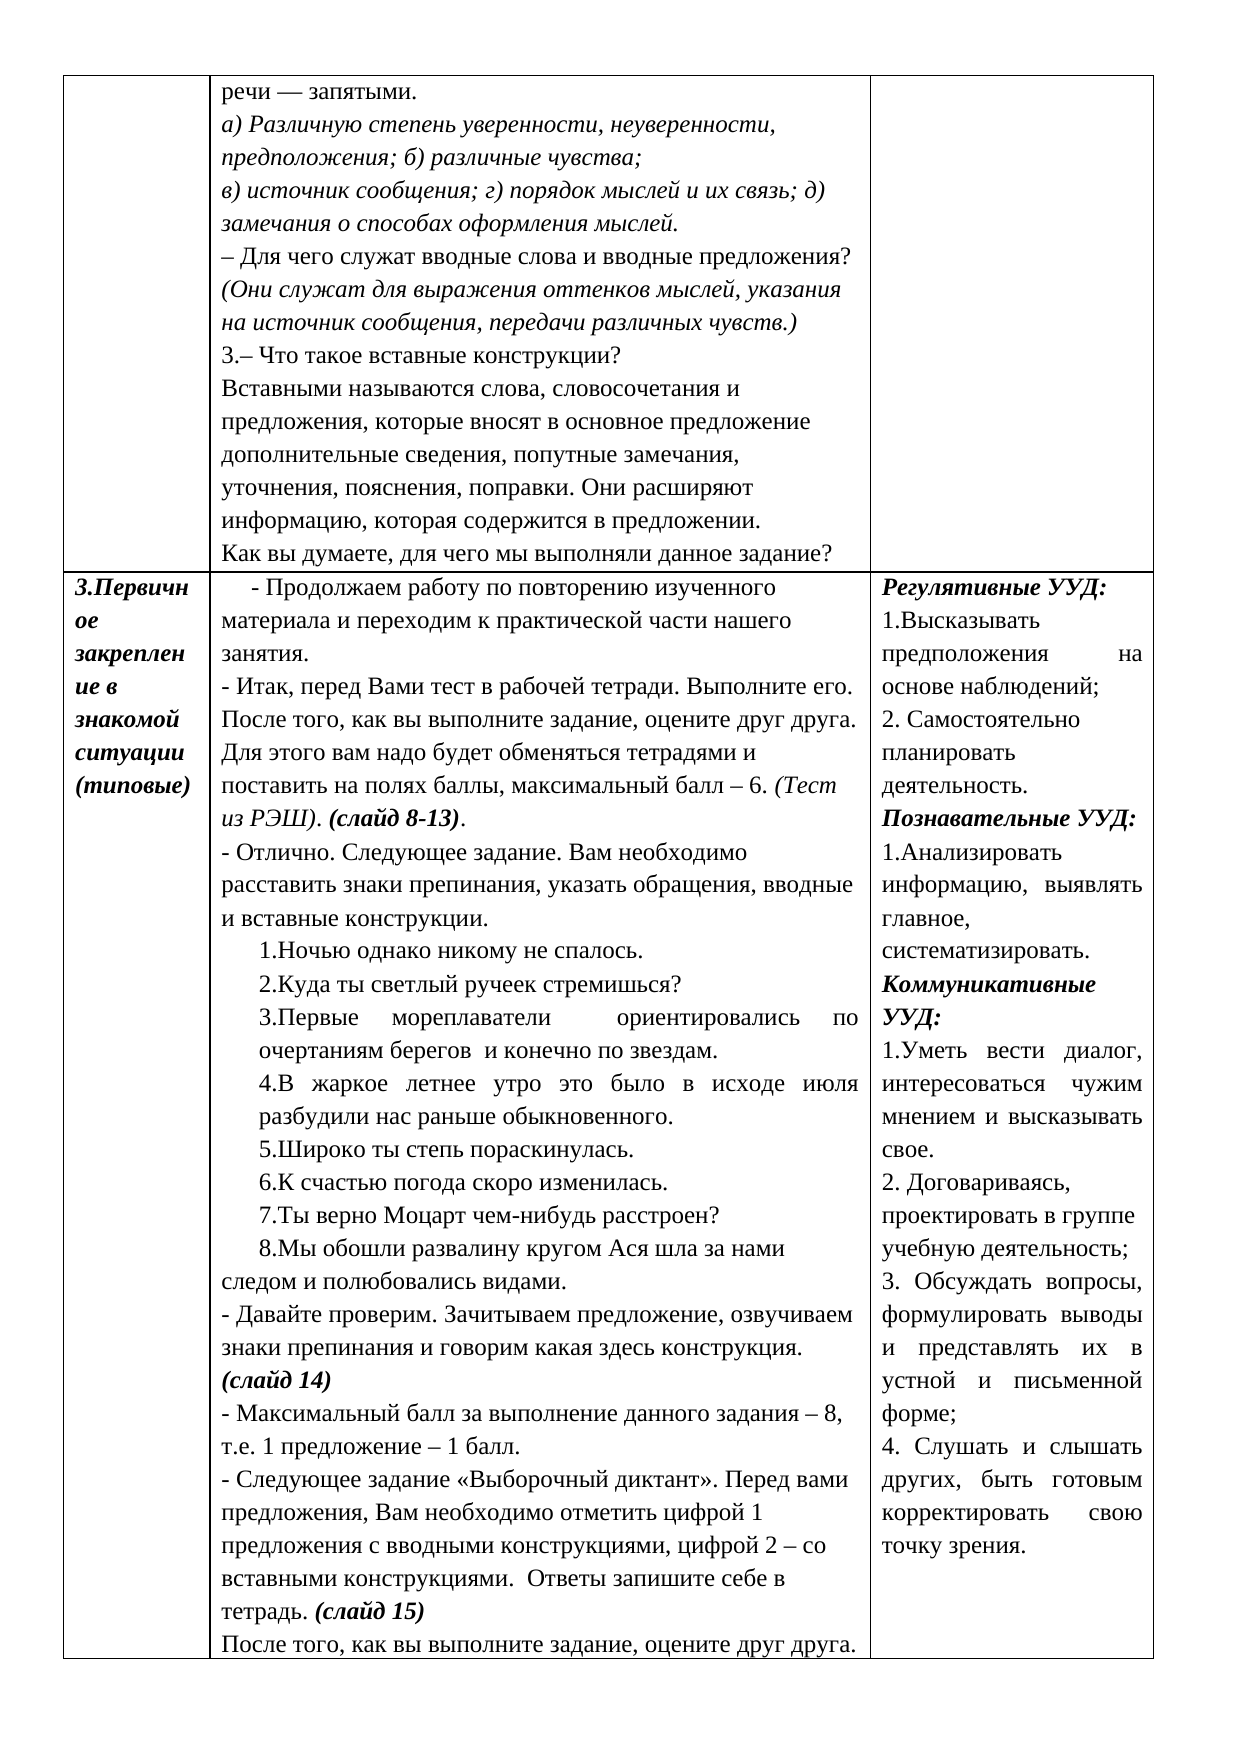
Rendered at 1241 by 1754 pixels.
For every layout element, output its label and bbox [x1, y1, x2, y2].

table_cell [871, 573, 1153, 1658]
table_cell [211, 76, 870, 571]
table_cell [64, 76, 209, 571]
table_cell [64, 573, 209, 1658]
table_cell [871, 76, 1153, 571]
table_cell [211, 573, 870, 1658]
